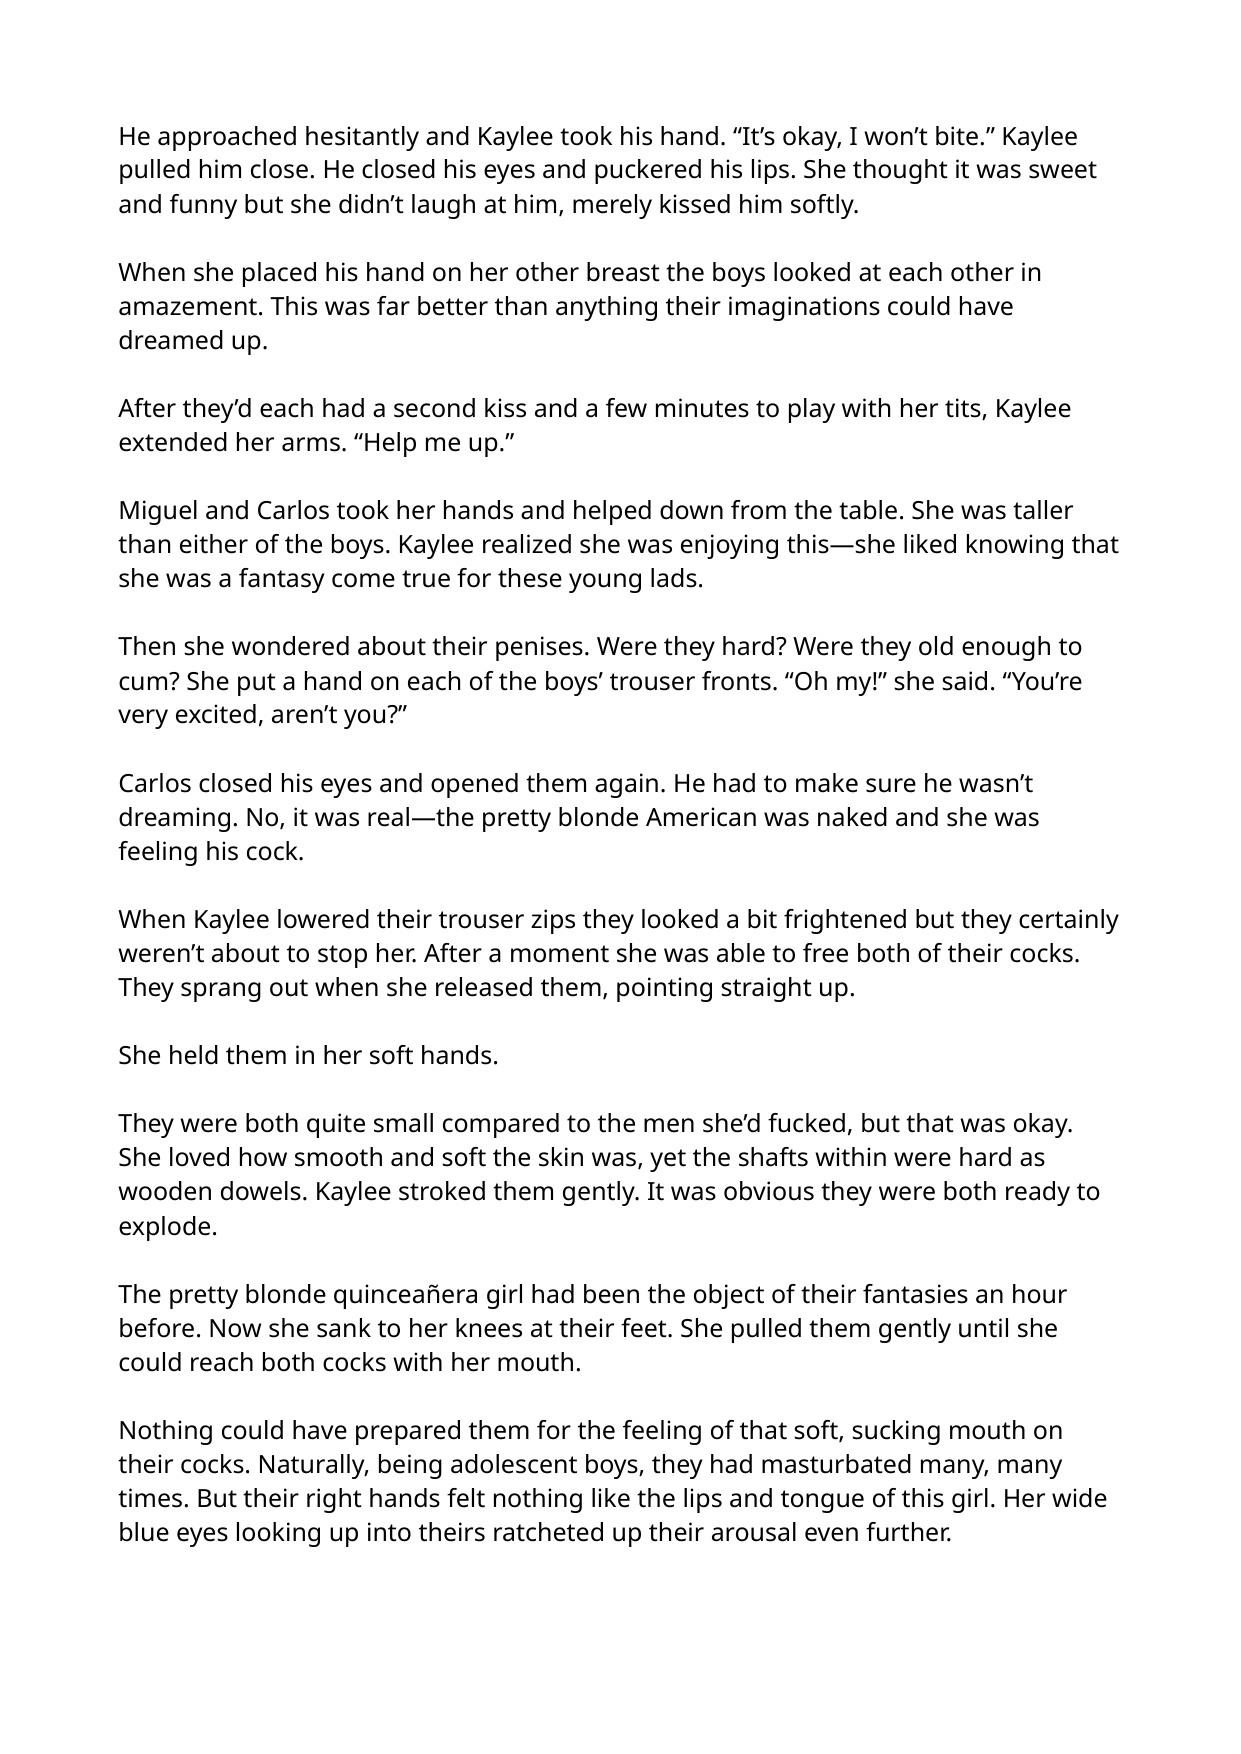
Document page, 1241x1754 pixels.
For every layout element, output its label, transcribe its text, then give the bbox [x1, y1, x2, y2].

text Carlos closed his eyes and opened them again. He had to make sure he wasn’t dreaming. No, it was real—the pretty blonde American was naked and she was feeling his cock. [118, 765, 1122, 867]
text They were both quite small compared to the men she’d fucked, but that was okay. She loved how smooth and soft the skin was, yet the shafts within were hard as wooden dowels. Kaylee stroked them gently. It was obvious they were both ready to explode. [118, 1106, 1122, 1242]
text Nothing could have prepared them for the feeling of that soft, sucking mouth on their cocks. Naturally, being adolescent boys, they had masturbated many, many times. But their right hands felt nothing like the lips and tongue of this girl. Her wide blue eyes looking up into theirs ratcheted up their arousal even further. [118, 1412, 1122, 1549]
text Then she wondered about their penises. Were they hard? Were they old enough to cum? She put a hand on each of the boys’ trouser fronts. “Oh my!” she said. “You’re very excited, aren’t you?” [118, 629, 1122, 731]
text Miguel and Carlos took her hands and helped down from the table. She was taller than either of the boys. Kaylee realized she was enjoying this—she liked knowing that she was a fantasy come true for these young lads. [118, 493, 1122, 595]
text He approached hesitantly and Kaylee took his hand. “It’s okay, I won’t bite.” Kaylee pulled him close. He closed his eyes and puckered his lips. She thought it was sweet and funny but she didn’t laugh at him, merely kissed him softly. [118, 118, 1122, 220]
text After they’d each had a second kiss and a few minutes to play with her tits, Kaylee extended her arms. “Help me up.” [118, 391, 1122, 459]
text She held them in her soft hands. [118, 1038, 1122, 1072]
text The pretty blonde quinceañera girl had been the object of their fantasies an hour before. Now she sank to her knees at their feet. She pulled them gently until she could reach both cocks with her mouth. [118, 1276, 1122, 1378]
text When she placed his hand on her other breast the boys looked at each other in amazement. This was far better than anything their imaginations could have dreamed up. [118, 254, 1122, 357]
text When Kaylee lowered their trouser zips they looked a bit frightened but they certainly weren’t about to stop her. After a moment she was able to free both of their cocks. They sprang out when she released them, pointing straight up. [118, 902, 1122, 1004]
